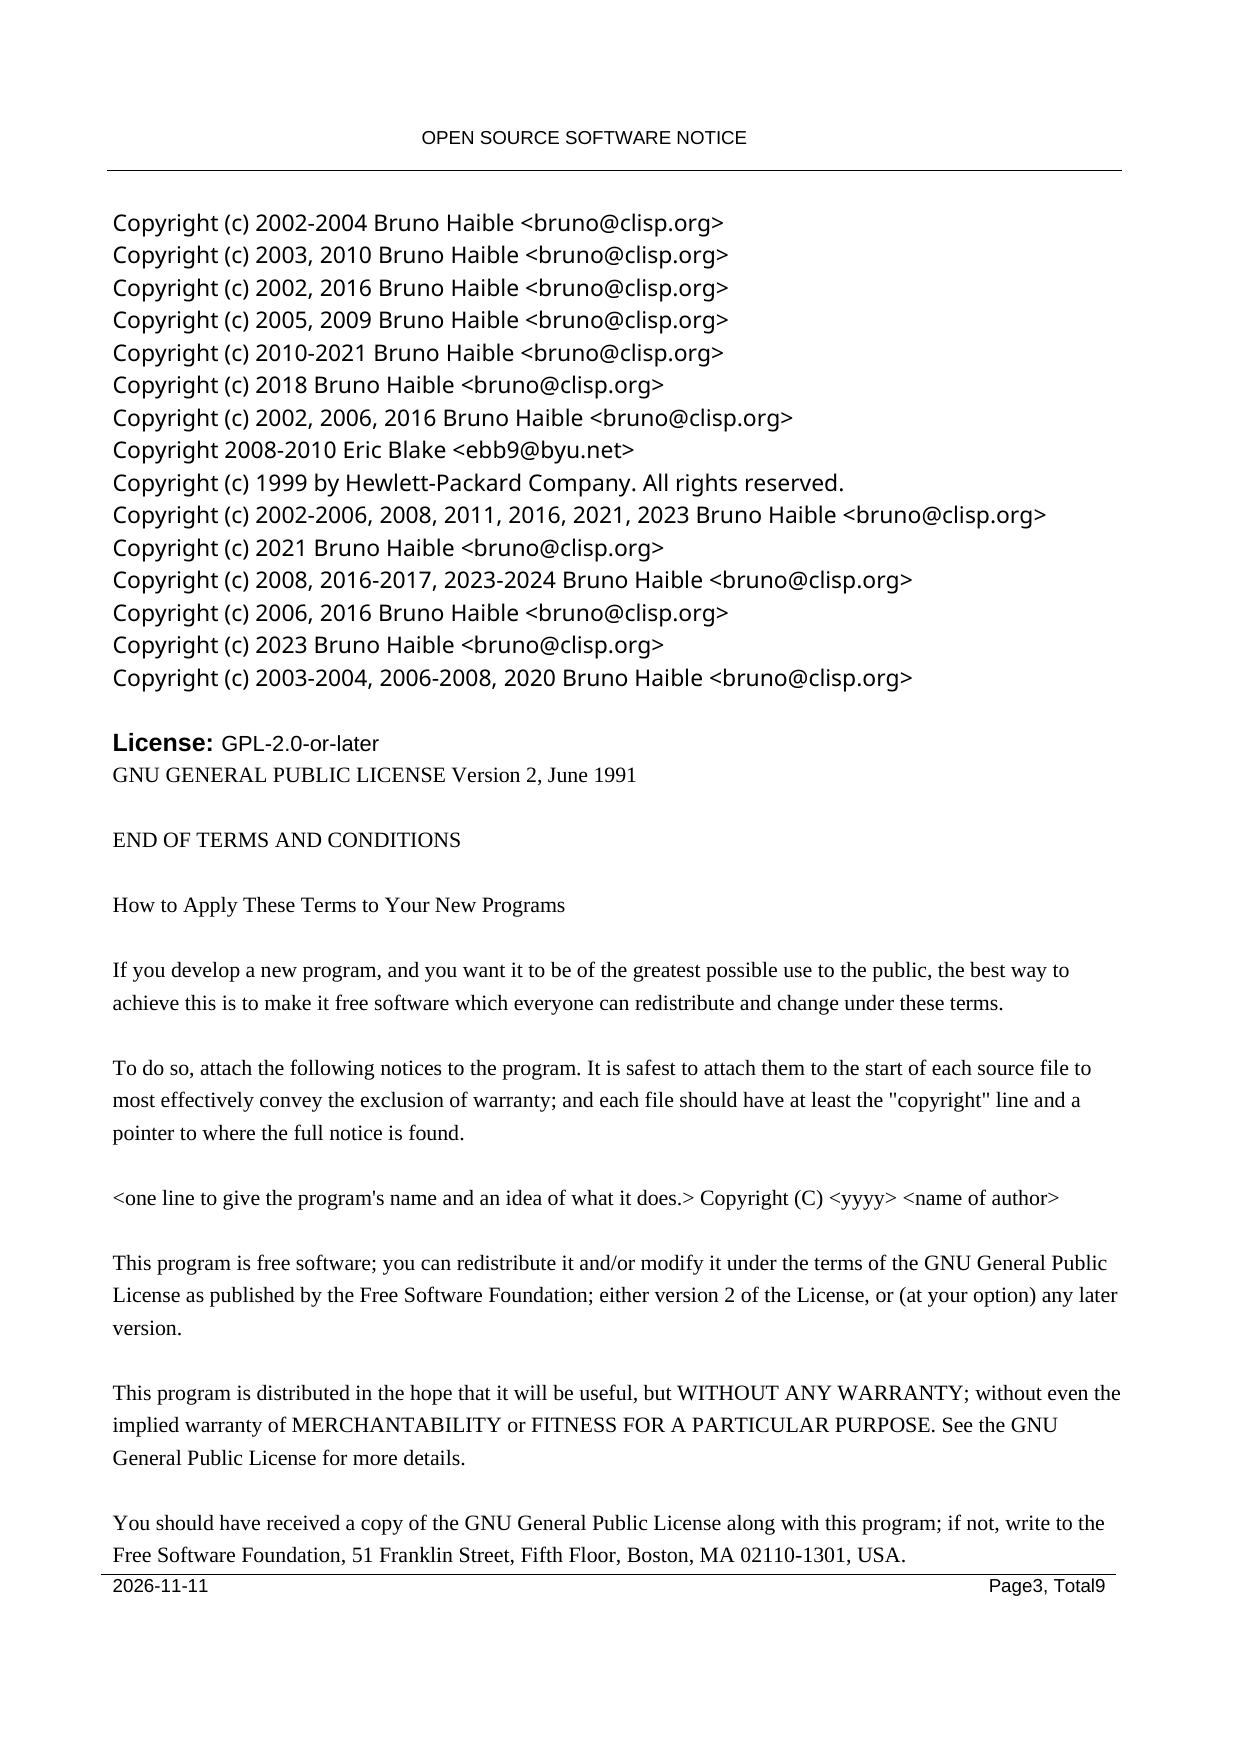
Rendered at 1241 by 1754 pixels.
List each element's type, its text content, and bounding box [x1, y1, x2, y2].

text License: GPL-2.0-or-later [112, 726, 1128, 759]
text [112, 759, 1128, 1571]
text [112, 206, 1128, 726]
